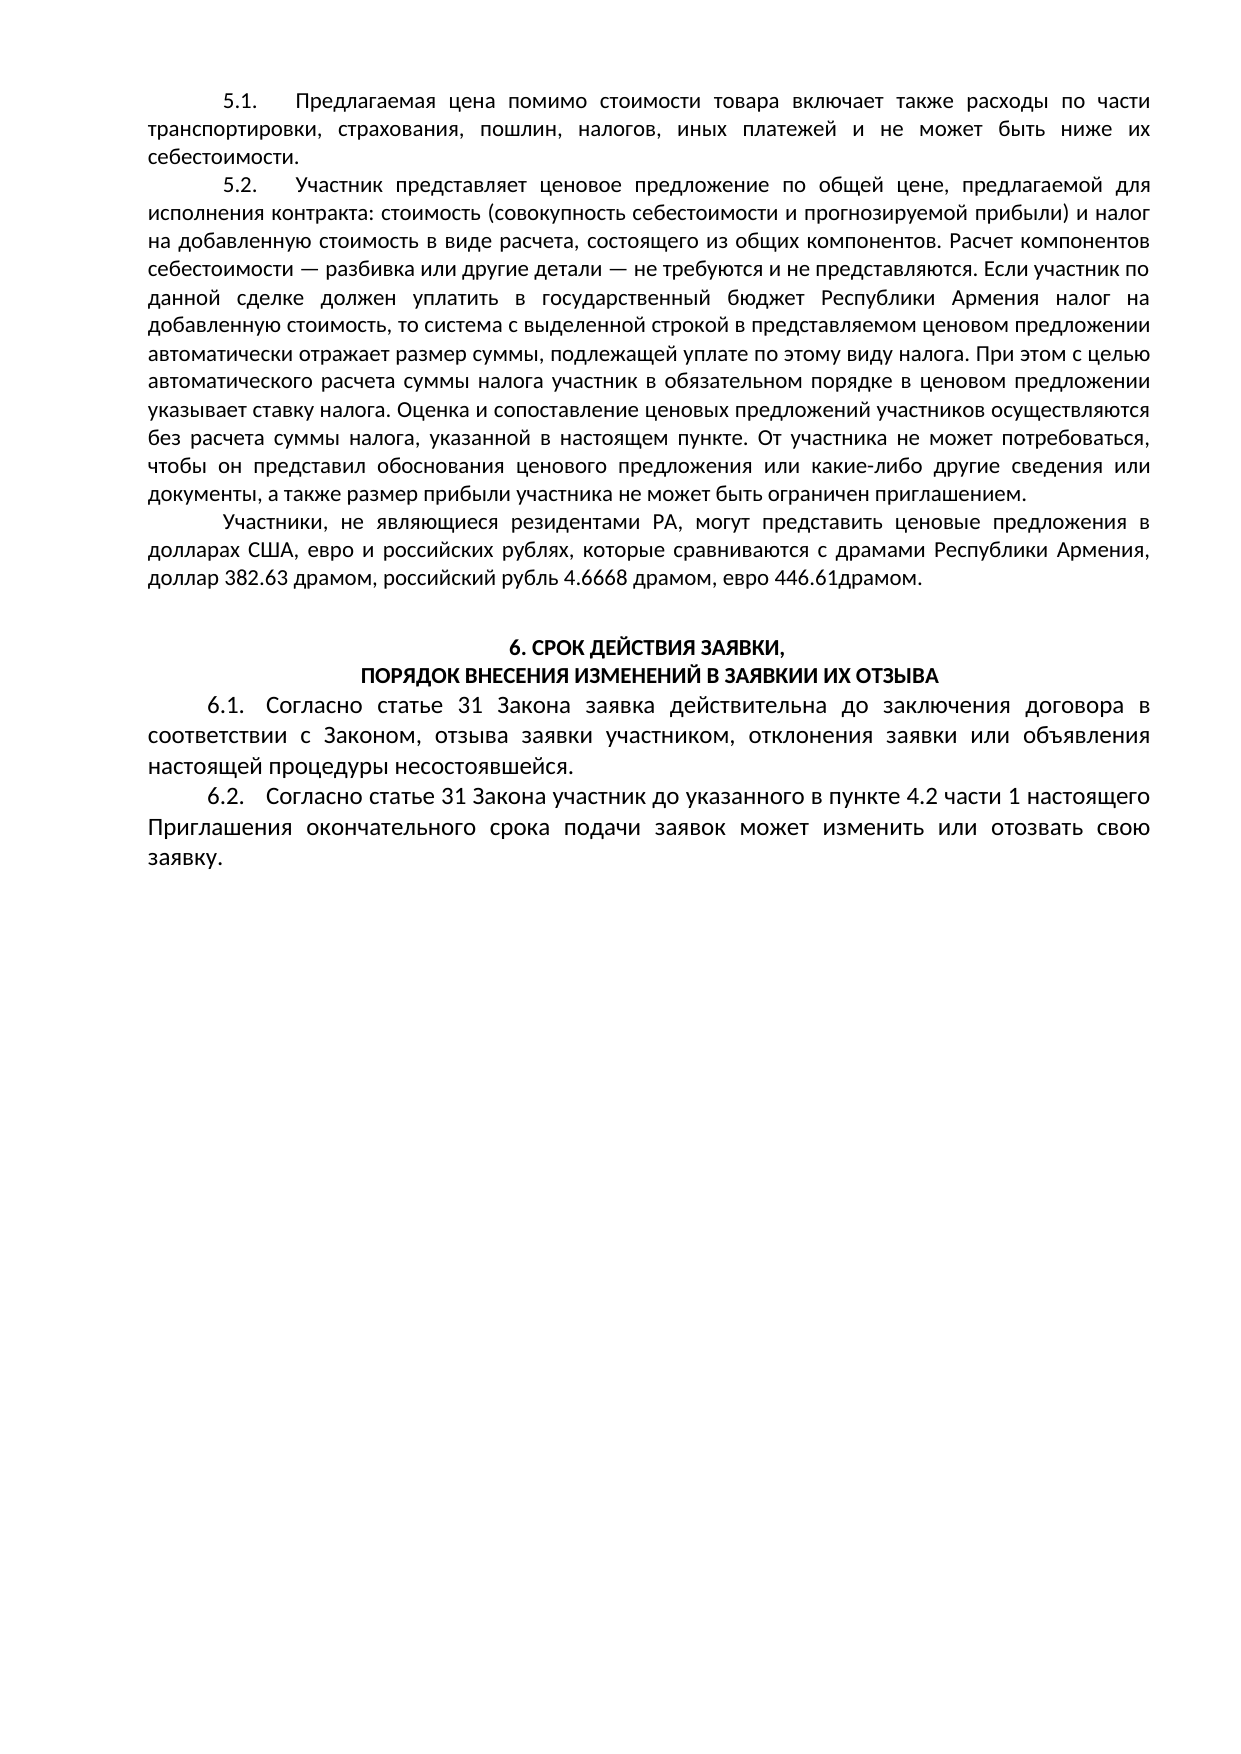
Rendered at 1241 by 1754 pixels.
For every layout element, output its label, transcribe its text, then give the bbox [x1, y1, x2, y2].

text 6.1. Согласно статье 31 Закона заявка действительна до заключения договора в соответствии с Законом, отзыва заявки участником, отклонения заявки или объявления настоящей процедуры несостоявшейся. [148, 689, 1152, 780]
text 5.1. Предлагаемая цена помимо стоимости товара включает также расходы по части транспортировки, страхования, пошлин, налогов, иных платежей и не может быть ниже их себестоимости. [148, 86, 1152, 171]
text 6. СРОК ДЕЙСТВИЯ ЗАЯВКИ, ПОРЯДОК ВНЕСЕНИЯ ИЗМЕНЕНИЙ В ЗАЯВКИИ ИХ ОТЗЫВА [207, 633, 1093, 689]
text 6.2. Согласно статье 31 Закона участник до указанного в пункте 4.2 части 1 настоящего Приглашения окончательного срока подачи заявок может изменить или отозвать свою заявку. [148, 780, 1152, 872]
text 5.2. Участник представляет ценовое предложение по общей цене, предлагаемой для исполнения контракта: стоимость (совокупность себестоимости и прогнозируемой прибыли) и налог на добавленную стоимость в виде расчета, состоящего из общих компонентов. Расчет компонентов себестоимости — разбивка или другие детали — не требуются и не представляются. Если участник по данной сделке должен уплатить в государственный бюджет Республики Армения налог на добавленную стоимость, то система с выделенной строкой в представляемом ценовом предложении автоматически отражает размер суммы, подлежащей уплате по этому виду налога. При этом с целью автоматического расчета суммы налога участник в обязательном порядке в ценовом предложении указывает ставку налога. Оценка и сопоставление ценовых предложений участников осуществляются без расчета суммы налога, указанной в настоящем пункте. От участника не может потребоваться, чтобы он представил обоснования ценового предложения или какие-либо другие сведения или документы, а также размер прибыли участника не может быть ограничен приглашением. [148, 171, 1152, 507]
text Участники, не являющиеся резидентами РА, могут представить ценовые предложения в долларах США, евро и российских рублях, которые сравниваются с драмами Республики Армения, доллар 382.63 драмом, российский рубль 4.6668 драмом, евро 446.61драмом. [148, 507, 1152, 591]
